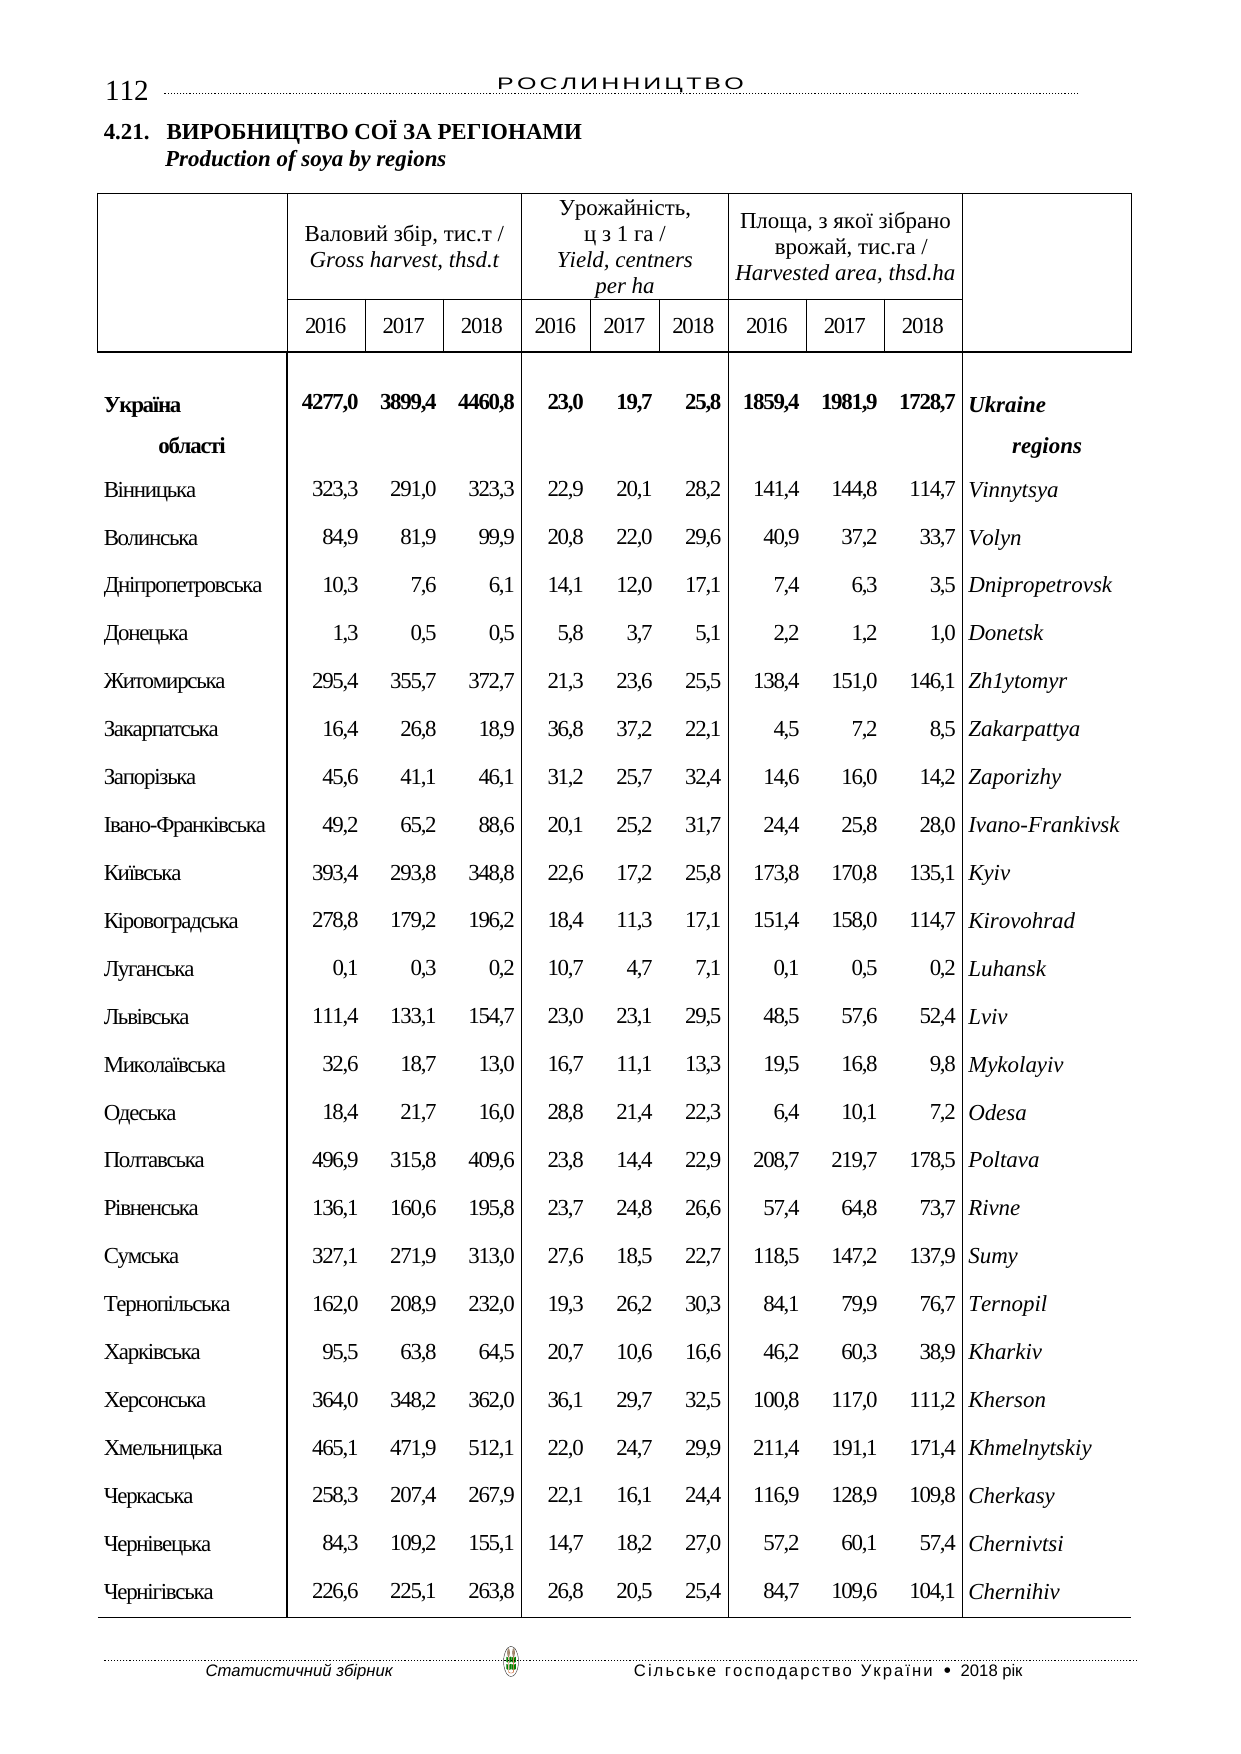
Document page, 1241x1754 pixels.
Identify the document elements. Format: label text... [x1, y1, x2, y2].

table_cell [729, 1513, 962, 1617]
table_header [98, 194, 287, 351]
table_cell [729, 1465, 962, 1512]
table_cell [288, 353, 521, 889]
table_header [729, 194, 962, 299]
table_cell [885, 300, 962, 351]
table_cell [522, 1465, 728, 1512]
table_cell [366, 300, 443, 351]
text 4.21. Виробництво Сої за регіонами [103, 118, 1137, 144]
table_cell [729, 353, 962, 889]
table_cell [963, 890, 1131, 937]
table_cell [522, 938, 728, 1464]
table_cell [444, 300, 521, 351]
text Production of soya by regions [103, 144, 1137, 171]
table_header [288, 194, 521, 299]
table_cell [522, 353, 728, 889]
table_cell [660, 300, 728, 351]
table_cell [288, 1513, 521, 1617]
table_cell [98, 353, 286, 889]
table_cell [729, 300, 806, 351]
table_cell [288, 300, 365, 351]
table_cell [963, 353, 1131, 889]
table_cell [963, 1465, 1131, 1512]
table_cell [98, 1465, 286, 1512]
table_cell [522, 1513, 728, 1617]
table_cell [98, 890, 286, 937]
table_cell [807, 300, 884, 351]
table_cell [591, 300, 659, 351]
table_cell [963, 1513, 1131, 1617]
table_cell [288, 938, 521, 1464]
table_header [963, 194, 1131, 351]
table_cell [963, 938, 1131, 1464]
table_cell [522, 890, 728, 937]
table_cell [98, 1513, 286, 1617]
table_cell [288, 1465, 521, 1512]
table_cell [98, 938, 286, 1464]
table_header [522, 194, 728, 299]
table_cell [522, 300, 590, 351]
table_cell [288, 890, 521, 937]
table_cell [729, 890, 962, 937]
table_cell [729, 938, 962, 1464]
